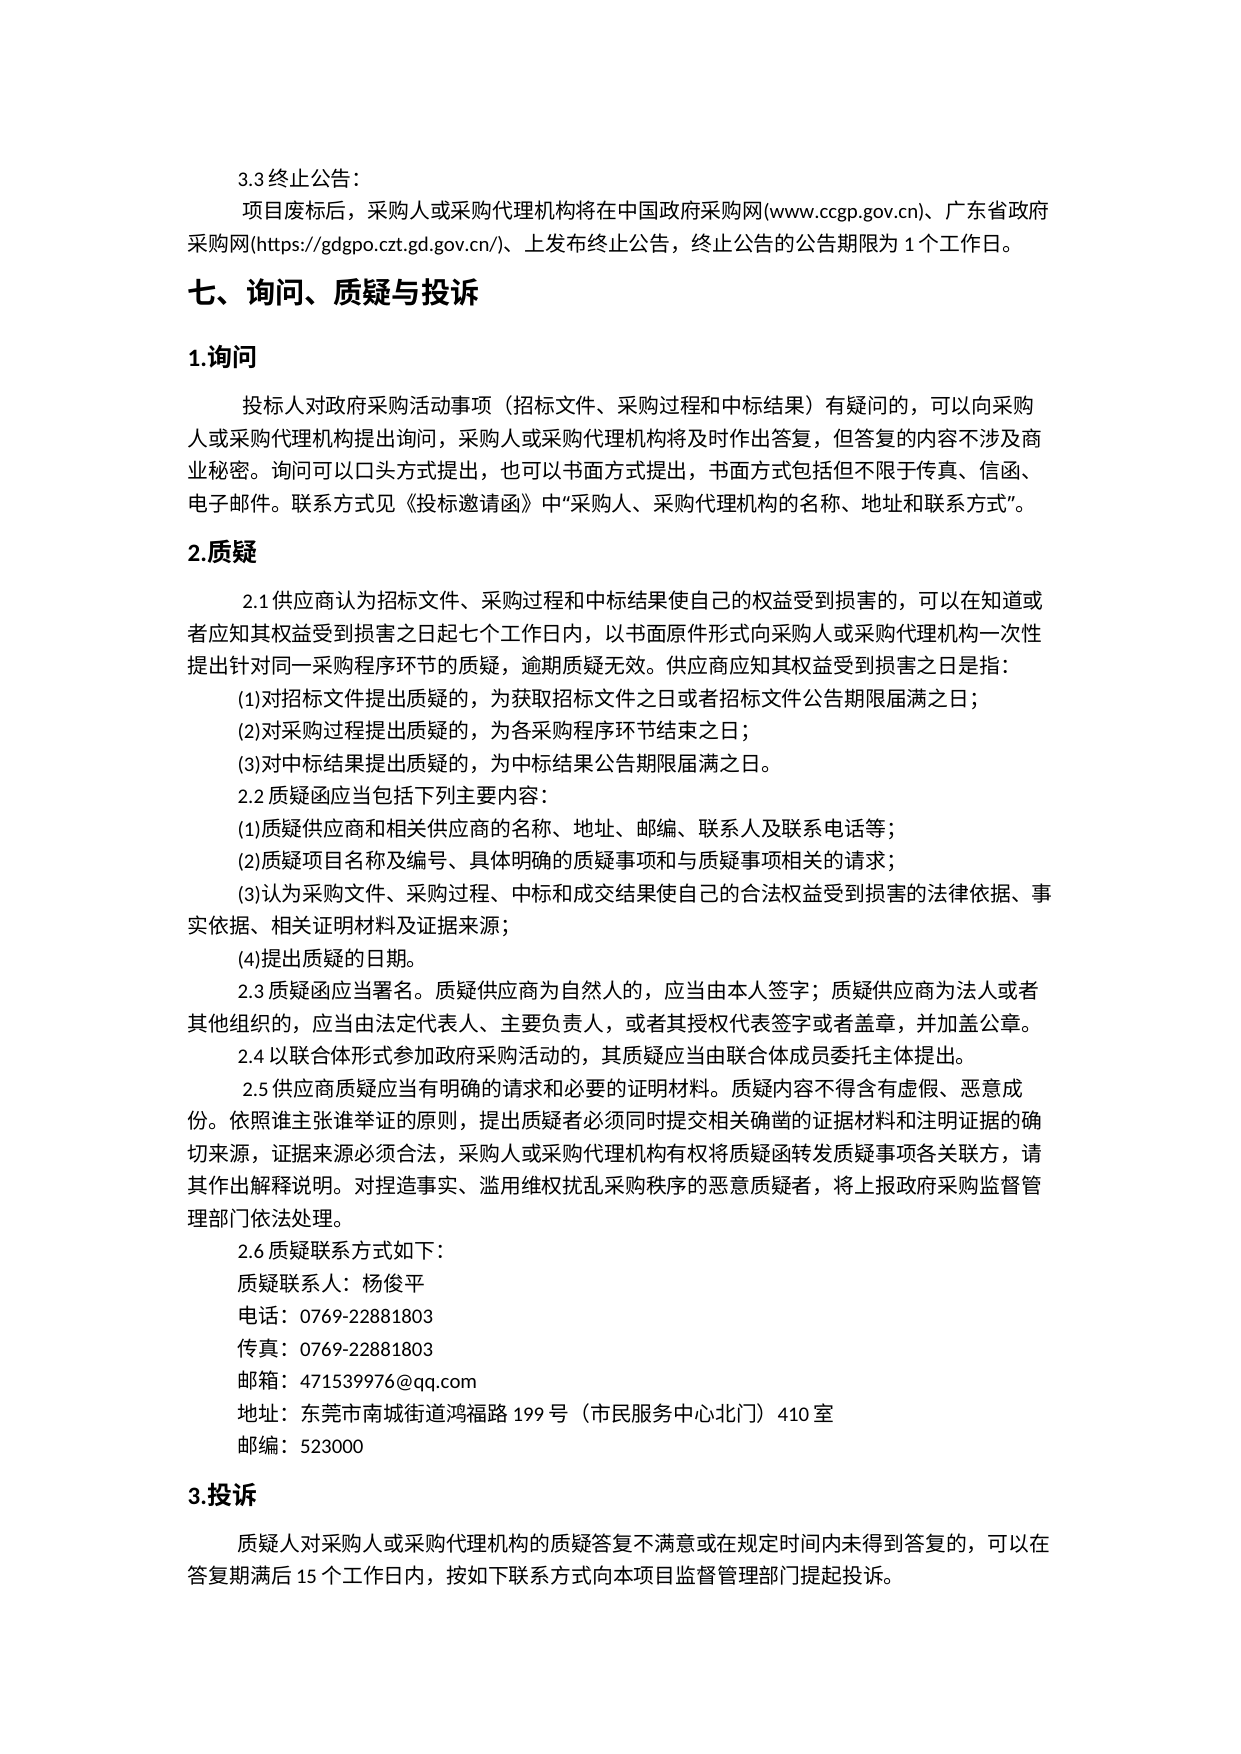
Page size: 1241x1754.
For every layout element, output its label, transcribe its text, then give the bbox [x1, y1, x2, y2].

text 传真：0769-22881803 [187, 1332, 1053, 1364]
text 2.质疑 [187, 519, 1053, 584]
text 2.4以联合体形式参加政府采购活动的，其质疑应当由联合体成员委托主体提出。 [187, 1039, 1053, 1072]
text (3)认为采购文件、采购过程、中标和成交结果使自己的合法权益受到损害的法律依据、事实依据、相关证明材料及证据来源； [187, 877, 1053, 942]
text 质疑人对采购人或采购代理机构的质疑答复不满意或在规定时间内未得到答复的，可以在答复期满后15个工作日内，按如下联系方式向本项目监督管理部门提起投诉。 [187, 1527, 1053, 1592]
text (4)提出质疑的日期。 [187, 942, 1053, 974]
text (2)对采购过程提出质疑的，为各采购程序环节结束之日； [187, 714, 1053, 747]
text 3.3终止公告： [187, 162, 1053, 194]
text (3)对中标结果提出质疑的，为中标结果公告期限届满之日。 [187, 747, 1053, 779]
text 电话：0769-22881803 [187, 1299, 1053, 1332]
text 七、询问、质疑与投诉 [187, 259, 1053, 324]
text 2.2质疑函应当包括下列主要内容： [187, 779, 1053, 812]
text 3.投诉 [187, 1462, 1053, 1527]
text 2.5供应商质疑应当有明确的请求和必要的证明材料。质疑内容不得含有虚假、恶意成份。依照谁主张谁举证的原则，提出质疑者必须同时提交相关确凿的证据材料和注明证据的确切来源，证据来源必须合法，采购人或采购代理机构有权将质疑函转发质疑事项各关联方，请其作出解释说明。对捏造事实、滥用维权扰乱采购秩序的恶意质疑者，将上报政府采购监督管理部门依法处理。 [187, 1072, 1053, 1234]
text 1.询问 [187, 324, 1053, 389]
text (1)对招标文件提出质疑的，为获取招标文件之日或者招标文件公告期限届满之日； [187, 682, 1053, 714]
text 项目废标后，采购人或采购代理机构将在中国政府采购网(www.ccgp.gov.cn)、广东省政府采购网(https://gdgpo.czt.gd.gov.cn/)、上发布终止公告，终止公告的公告期限为1个工作日。 [187, 194, 1053, 259]
text 2.1供应商认为招标文件、采购过程和中标结果使自己的权益受到损害的，可以在知道或者应知其权益受到损害之日起七个工作日内，以书面原件形式向采购人或采购代理机构一次性提出针对同一采购程序环节的质疑，逾期质疑无效。供应商应知其权益受到损害之日是指： [187, 584, 1053, 682]
text 邮箱：471539976@qq.com [187, 1364, 1053, 1397]
text (2)质疑项目名称及编号、具体明确的质疑事项和与质疑事项相关的请求； [187, 844, 1053, 877]
text 邮编：523000 [187, 1429, 1053, 1462]
text 投标人对政府采购活动事项（招标文件、采购过程和中标结果）有疑问的，可以向采购人或采购代理机构提出询问，采购人或采购代理机构将及时作出答复，但答复的内容不涉及商业秘密。询问可以口头方式提出，也可以书面方式提出，书面方式包括但不限于传真、信函、电子邮件。联系方式见《投标邀请函》中“采购人、采购代理机构的名称、地址和联系方式”。 [187, 389, 1053, 519]
text 2.6质疑联系方式如下： [187, 1234, 1053, 1267]
text 地址：东莞市南城街道鸿福路199号（市民服务中心北门）410室 [187, 1397, 1053, 1429]
text 2.3 质疑函应当署名。质疑供应商为自然人的，应当由本人签字；质疑供应商为法人或者其他组织的，应当由法定代表人、主要负责人，或者其授权代表签字或者盖章，并加盖公章。 [187, 974, 1053, 1039]
text 质疑联系人：杨俊平 [187, 1267, 1053, 1299]
text (1)质疑供应商和相关供应商的名称、地址、邮编、联系人及联系电话等； [187, 812, 1053, 844]
